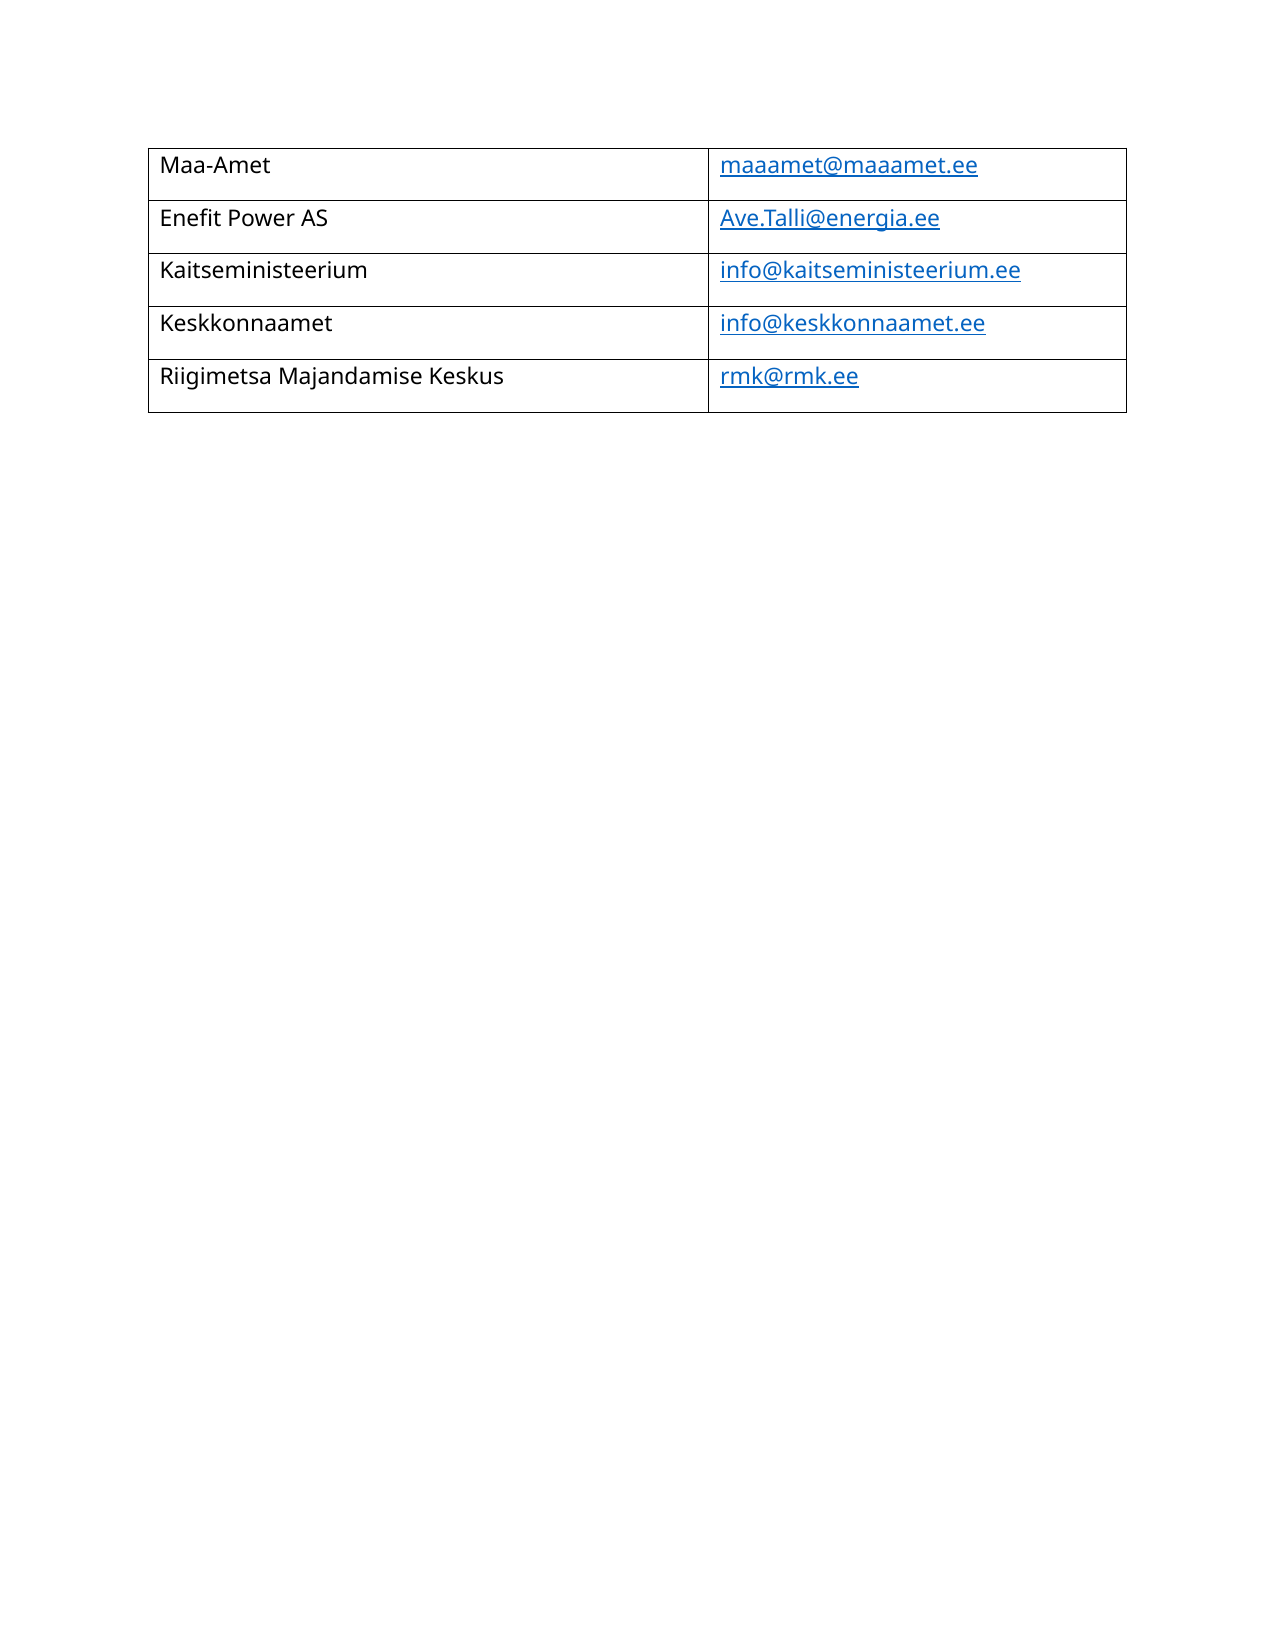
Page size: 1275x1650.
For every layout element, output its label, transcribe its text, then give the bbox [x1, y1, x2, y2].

table_cell Kaitseministeerium [149, 254, 708, 306]
table_header maaamet@maaamet.ee [709, 149, 1126, 200]
table_cell Ave.Talli@energia.ee [709, 201, 1126, 253]
table_cell info@keskkonnaamet.ee [709, 307, 1126, 359]
table_cell info@kaitseministeerium.ee [709, 254, 1126, 306]
table_header Maa-Amet [149, 149, 708, 200]
table_cell rmk@rmk.ee [709, 360, 1126, 412]
table_cell Enefit Power AS [149, 201, 708, 253]
table_cell Keskkonnaamet [149, 307, 708, 359]
table_cell Riigimetsa Majandamise Keskus [149, 360, 708, 412]
